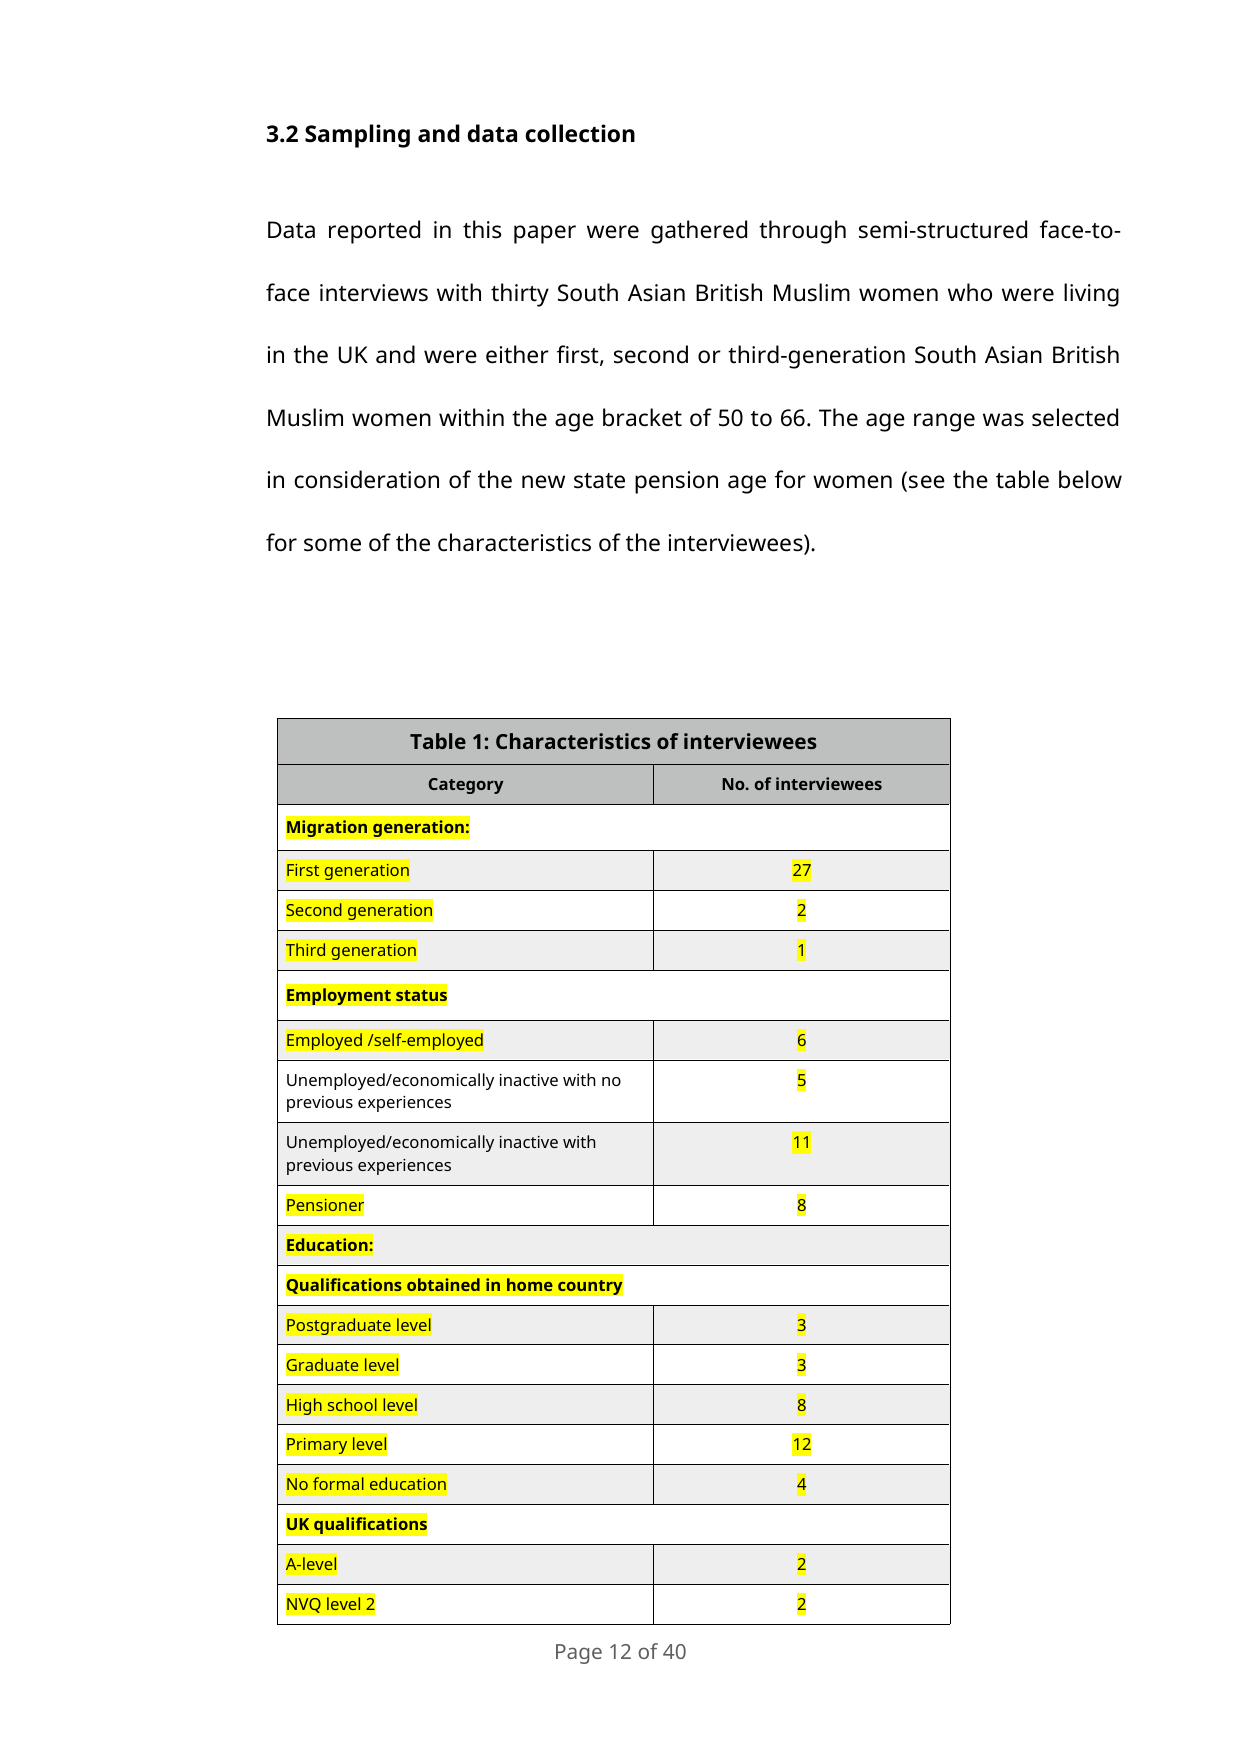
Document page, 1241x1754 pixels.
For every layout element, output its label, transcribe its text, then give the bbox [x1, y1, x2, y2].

table_cell Postgraduate level [278, 1306, 653, 1344]
table_cell NVQ level 2 [278, 1585, 653, 1624]
table_cell 3 [654, 1344, 950, 1384]
table_cell Pensioner [278, 1186, 653, 1225]
table_cell 5 [654, 1060, 950, 1122]
table_header Table 1: Characteristics of interviewees [278, 719, 950, 764]
text 3.2 Sampling and data collection [266, 118, 1122, 149]
table_cell Employed /self-employed [278, 1021, 653, 1059]
table_cell 6 [654, 1020, 950, 1059]
table_cell High school level [278, 1385, 653, 1424]
table_cell First generation [278, 851, 653, 890]
table_cell Employment status [278, 970, 950, 1020]
table_cell Category [278, 765, 653, 804]
table_cell 8 [654, 1185, 950, 1225]
table_cell A-level [278, 1545, 653, 1584]
text Data reported in this paper were gathered through semi‐structured face‐to‐face interviews with thirty South Asian British Muslim women who were living in the UK and were either first, second or third-generation South Asian British Muslim women within the age bracket of 50 to 66. The age range was selected in consideration of the new state pension age for women (see the table below for some of the characteristics of the interviewees). [266, 214, 1122, 558]
table_cell 2 [654, 1544, 950, 1584]
table_cell 3 [654, 1305, 950, 1344]
table_cell 2 [654, 1584, 950, 1624]
table_cell Migration generation: [278, 804, 950, 850]
table_cell No formal education [278, 1465, 653, 1504]
table_cell Qualifications obtained in home country [278, 1265, 950, 1304]
table_cell 12 [654, 1424, 950, 1464]
table_cell Primary level [278, 1425, 653, 1464]
table_cell Unemployed/economically inactive with previous experiences [278, 1123, 653, 1185]
table_cell Education: [278, 1225, 950, 1264]
table_cell Third generation [278, 931, 653, 970]
table_cell No. of interviewees [654, 764, 950, 804]
table_cell 8 [654, 1384, 950, 1424]
table_cell 27 [654, 850, 950, 890]
table_cell Unemployed/economically inactive with no previous experiences [278, 1061, 653, 1122]
table_cell 11 [654, 1122, 950, 1185]
table_cell 1 [654, 930, 950, 970]
table_cell Second generation [278, 891, 653, 930]
table_cell 4 [654, 1464, 950, 1504]
table_cell UK qualifications [278, 1504, 950, 1544]
table_cell 2 [654, 890, 950, 930]
table_cell Graduate level [278, 1345, 653, 1384]
